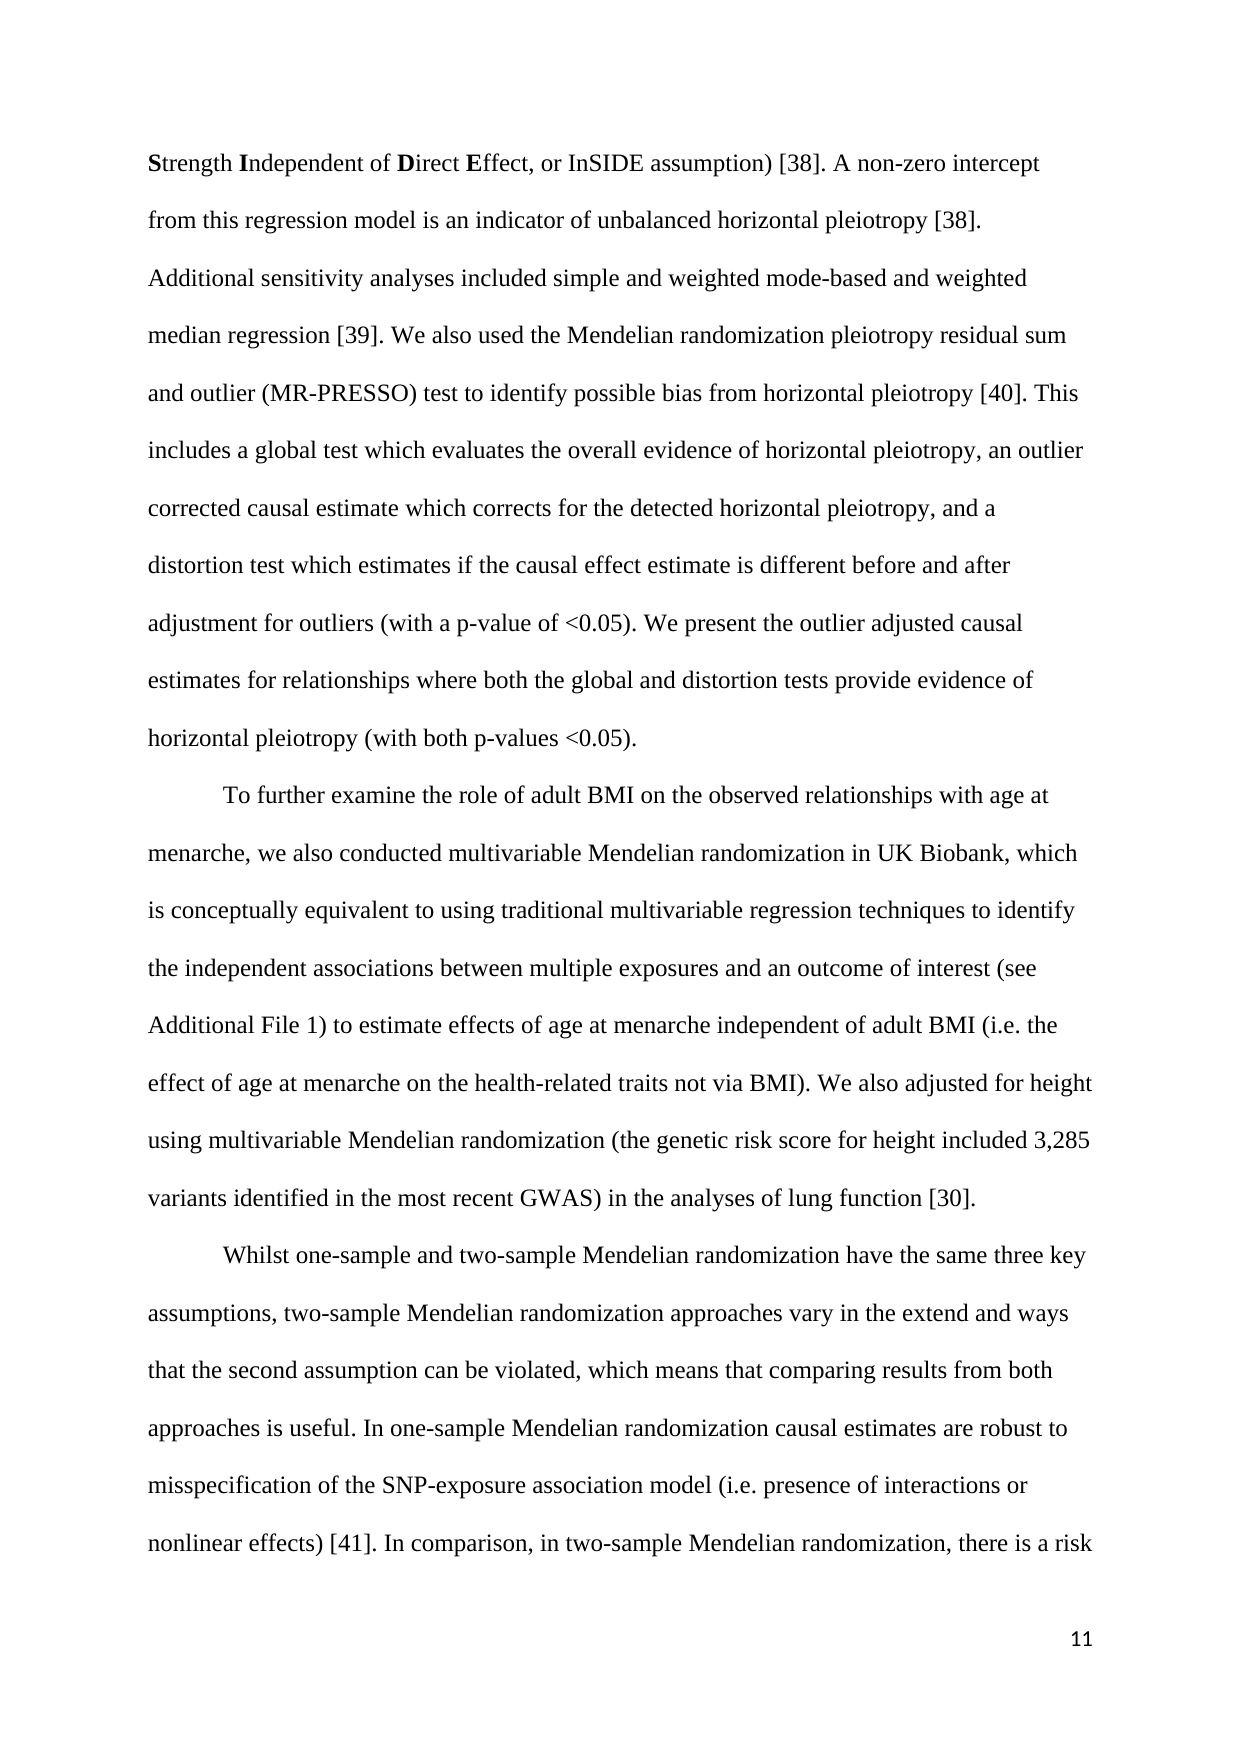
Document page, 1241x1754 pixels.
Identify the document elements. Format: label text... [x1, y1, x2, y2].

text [148, 148, 1093, 751]
text To further examine the role of adult BMI on the observed relationships with age at menarche, we also conducted multivariable Mendelian randomization in UK Biobank, which is conceptually equivalent to using traditional multivariable regression techniques to identify the independent associations between multiple exposures and an outcome of interest (see Additional File 1) to estimate effects of age at menarche independent of adult BMI (i.e. the effect of age at menarche on the health-related traits not via BMI). We also adjusted for height using multivariable Mendelian randomization (the genetic risk score for height included 3,285 variants identified in the most recent GWAS) in the analyses of lung function [30]. [148, 780, 1093, 1211]
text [148, 1240, 1093, 1556]
